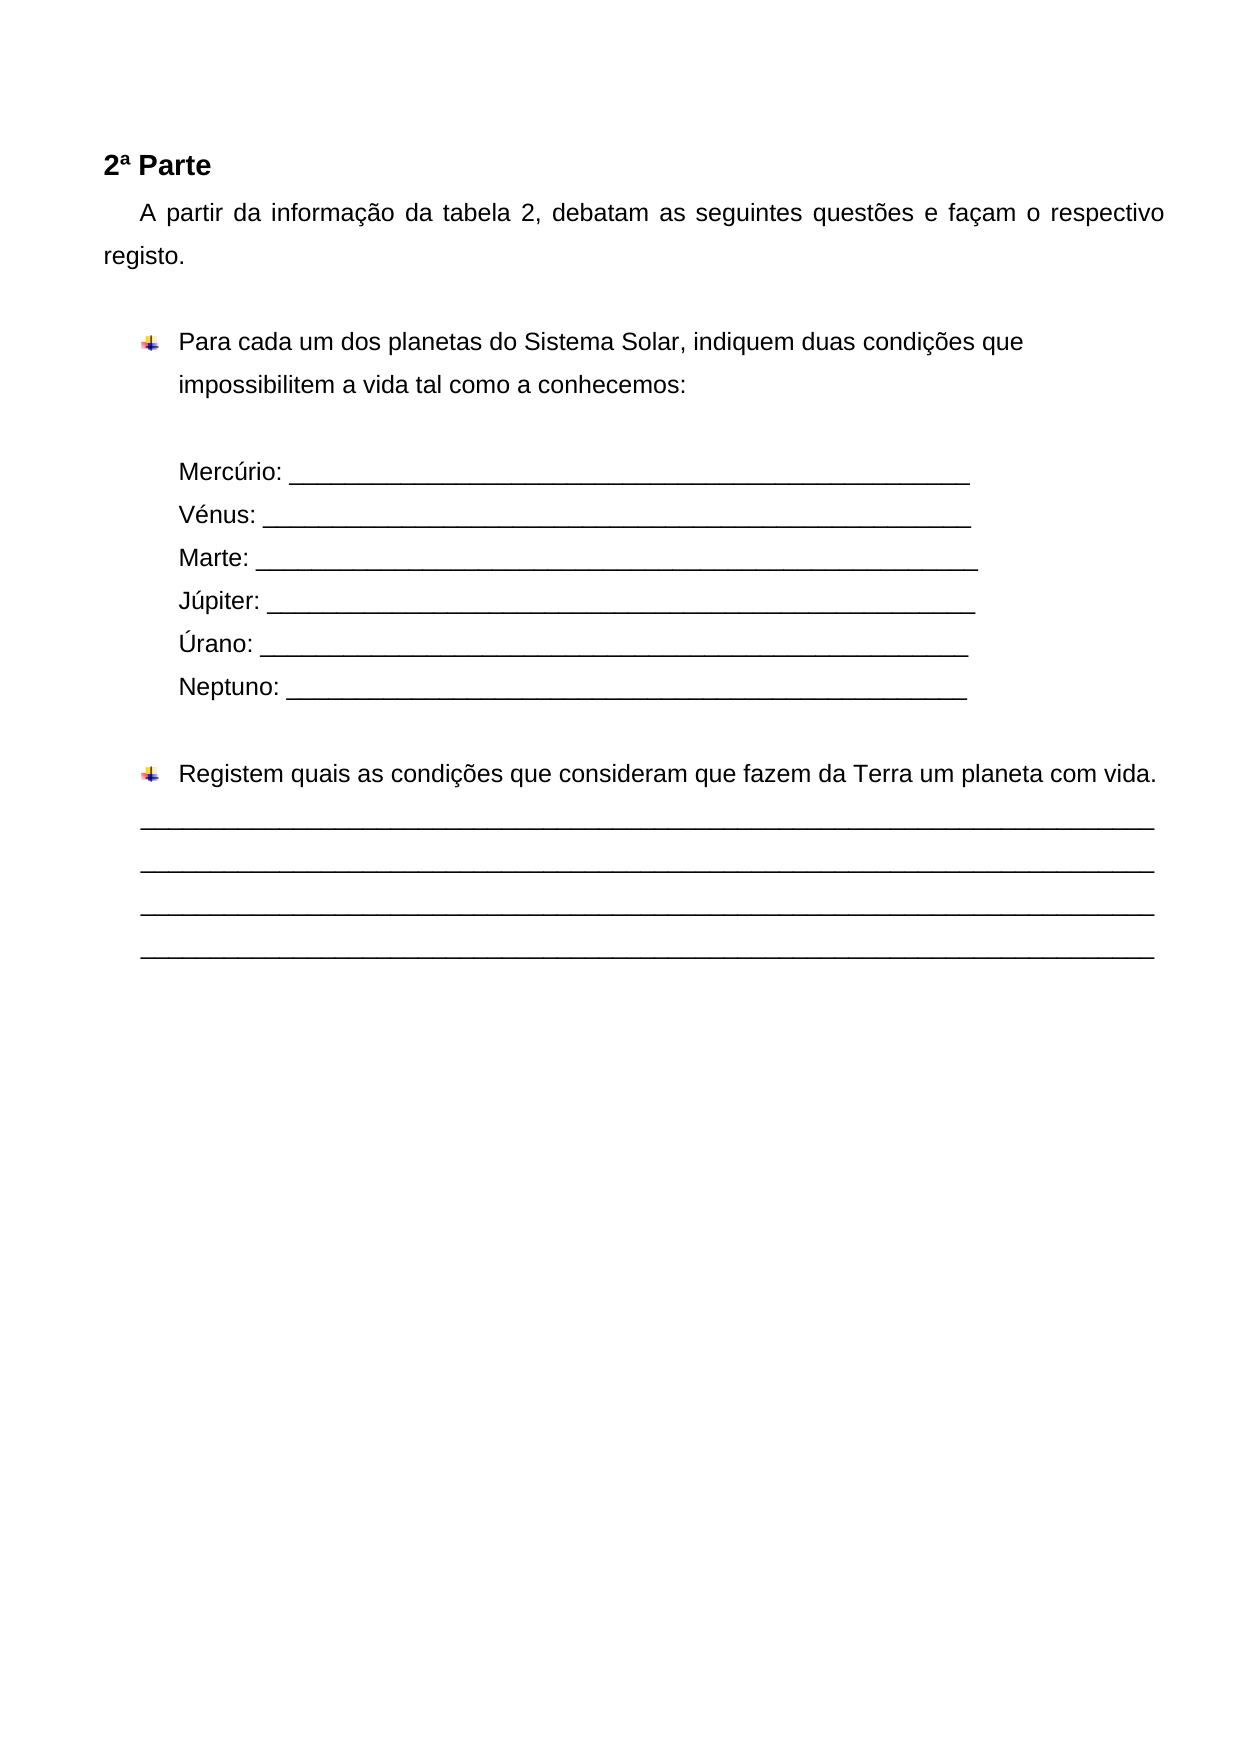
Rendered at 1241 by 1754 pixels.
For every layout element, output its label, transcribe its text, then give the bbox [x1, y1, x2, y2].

list Para cada um dos planetas do Sistema Solar, indiquem duas condições que impossibilitem a vida tal como a conhecemos: [141, 327, 1166, 399]
text ____________________________________________________________________________________________________________________________________________________________________________________________________________________________________________________________________________________________________ [141, 802, 1166, 960]
text A partir da informação da tabela 2, debatam as seguintes questões e façam o respectivo registo. [103, 198, 1166, 270]
text Júpiter: ___________________________________________________ [178, 586, 1166, 615]
text Neptuno: _________________________________________________ [178, 672, 1166, 701]
text Vénus: ___________________________________________________ [178, 500, 1166, 529]
picture [141, 765, 159, 782]
text Úrano: ___________________________________________________ [178, 629, 1166, 658]
list Registem quais as condições que consideram que fazem da Terra um planeta com vida. [141, 759, 1166, 787]
text 2ª Parte [103, 148, 1166, 181]
text Marte: ____________________________________________________ [178, 543, 1166, 572]
text Mercúrio: _________________________________________________ [178, 457, 1166, 486]
picture [141, 334, 159, 351]
